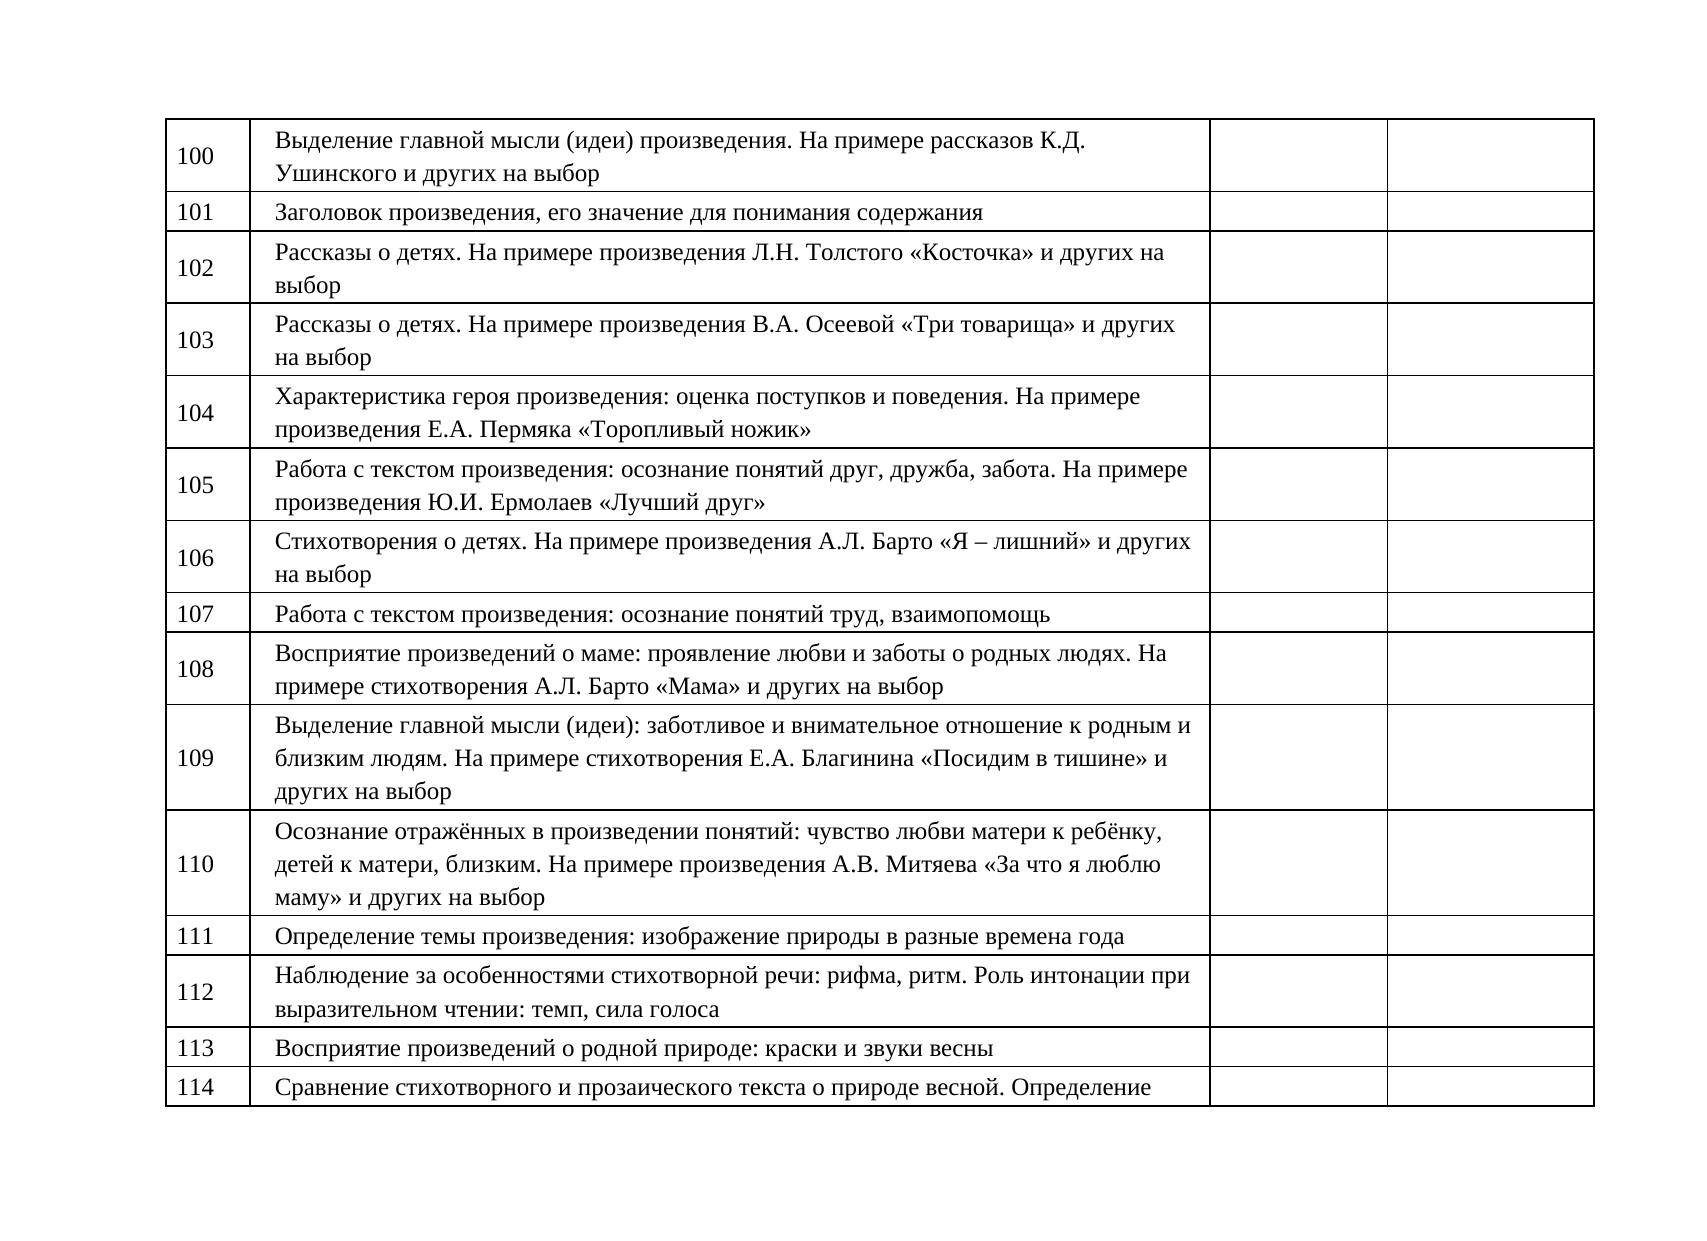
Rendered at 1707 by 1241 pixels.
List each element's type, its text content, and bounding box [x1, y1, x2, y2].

table_cell [1388, 232, 1593, 302]
table_cell [1211, 449, 1387, 519]
table_cell Наблюдение за особенностями стихотворной речи: рифма, ритм. Роль интонации при выразительном чтении: темп, сила голоса [251, 956, 1209, 1026]
table_cell [1211, 120, 1387, 191]
table_cell Осознание отражённых в произведении понятий: чувство любви матери к ребёнку, детей к матери, близким. На примере произведения А.В. Митяева «За что я люблю маму» и других на выбор [251, 811, 1209, 914]
table_cell [1388, 521, 1593, 592]
table_cell Стихотворения о детях. На примере произведения А.Л. Барто «Я – лишний» и других на выбор [251, 521, 1209, 592]
table_cell 110 [167, 811, 249, 914]
table_cell 112 [167, 956, 249, 1026]
table_cell 113 [167, 1028, 249, 1066]
table_cell [1211, 1067, 1387, 1105]
table_cell Рассказы о детях. На примере произведения Л.Н. Толстого «Косточка» и других на выбор [251, 232, 1209, 302]
table_cell Определение темы произведения: изображение природы в разные времена года [251, 916, 1209, 954]
table_cell 114 [167, 1067, 249, 1105]
table_cell [1211, 956, 1387, 1026]
table_cell [1211, 633, 1387, 704]
table_cell Восприятие произведений о родной природе: краски и звуки весны [251, 1028, 1209, 1066]
table_cell 101 [167, 192, 249, 230]
table_cell 102 [167, 232, 249, 302]
table_cell 106 [167, 521, 249, 592]
table_cell Работа с текстом произведения: осознание понятий труд, взаимопомощь [251, 593, 1209, 631]
table_cell [1211, 593, 1387, 631]
table_cell 105 [167, 449, 249, 519]
table_cell 108 [167, 633, 249, 704]
table_cell [1211, 304, 1387, 375]
table_cell Выделение главной мысли (идеи) произведения. На примере рассказов К.Д. Ушинского и других на выбор [251, 120, 1209, 191]
table_cell 104 [167, 376, 249, 447]
table_cell [1211, 916, 1387, 954]
table_cell Выделение главной мысли (идеи): заботливое и внимательное отношение к родным и близким людям. На примере стихотворения Е.А. Благинина «Посидим в тишине» и других на выбор [251, 705, 1209, 809]
table_cell [1388, 956, 1593, 1026]
table_cell [1211, 521, 1387, 592]
table_cell [1211, 1028, 1387, 1066]
table_cell Заголовок произведения, его значение для понимания содержания [251, 192, 1209, 230]
table_cell 107 [167, 593, 249, 631]
table_cell [1211, 232, 1387, 302]
table_cell [1211, 376, 1387, 447]
table_cell 103 [167, 304, 249, 375]
table_cell [1388, 376, 1593, 447]
table_cell Рассказы о детях. На примере произведения В.А. Осеевой «Три товарища» и других на выбор [251, 304, 1209, 375]
table_cell [1388, 1028, 1593, 1066]
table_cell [251, 1067, 1209, 1105]
table_cell [1388, 192, 1593, 230]
table_cell Работа с текстом произведения: осознание понятий друг, дружба, забота. На примере произведения Ю.И. Ермолаев «Лучший друг» [251, 449, 1209, 519]
table_cell [1388, 633, 1593, 704]
table_cell [1388, 449, 1593, 519]
table_cell [1388, 916, 1593, 954]
table_cell Характеристика героя произведения: оценка поступков и поведения. На примере произведения Е.А. Пермяка «Торопливый ножик» [251, 376, 1209, 447]
table_cell [1388, 811, 1593, 914]
table_cell [1388, 1067, 1593, 1105]
table_cell [1211, 192, 1387, 230]
table_cell [1388, 304, 1593, 375]
table_cell 100 [167, 120, 249, 191]
table_cell [1388, 705, 1593, 809]
table_cell [1211, 811, 1387, 914]
table_cell Восприятие произведений о маме: проявление любви и заботы о родных людях. На примере стихотворения А.Л. Барто «Мама» и других на выбор [251, 633, 1209, 704]
table_cell 111 [167, 916, 249, 954]
table_cell [1388, 593, 1593, 631]
table_cell [1388, 120, 1593, 191]
table_cell 109 [167, 705, 249, 809]
table_cell [1211, 705, 1387, 809]
